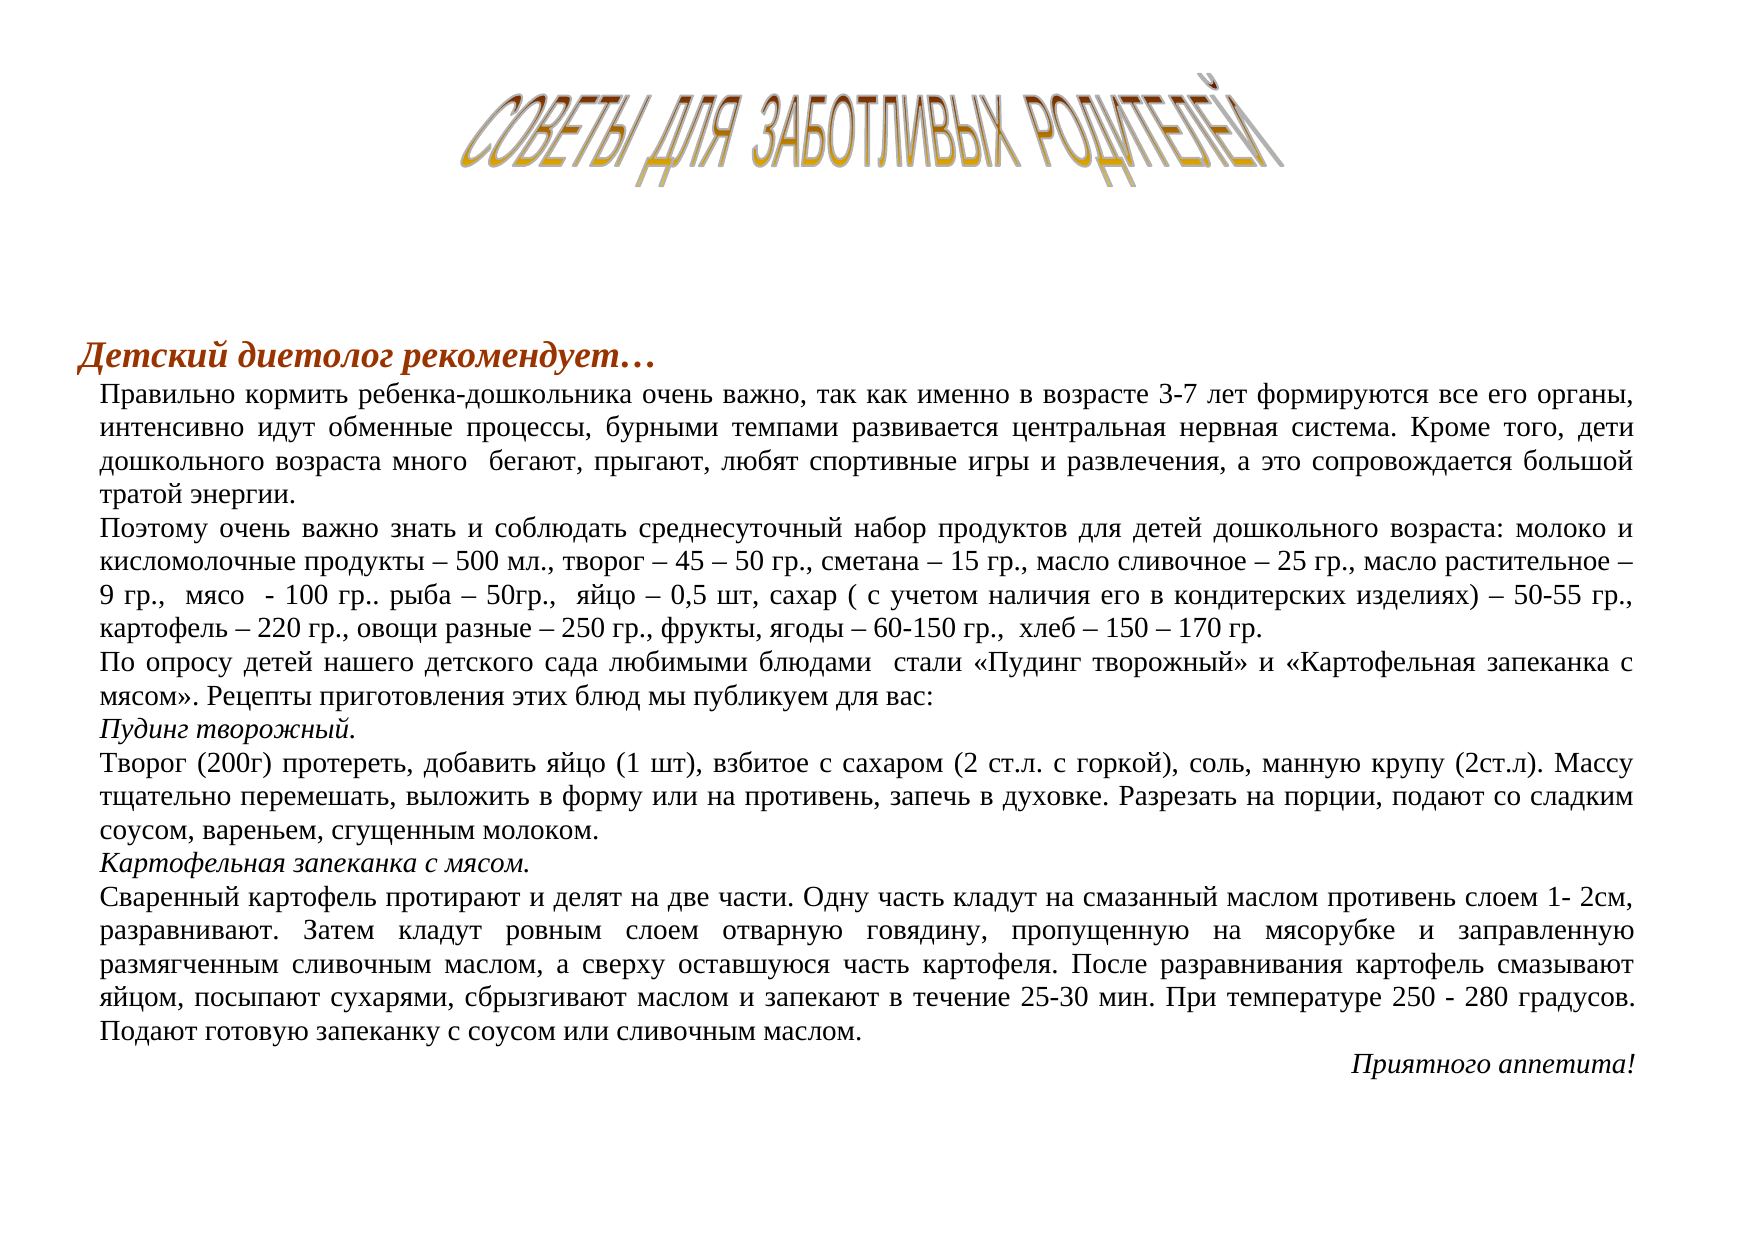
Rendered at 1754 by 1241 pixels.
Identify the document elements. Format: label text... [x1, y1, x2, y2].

text Приятного аппетита! [99, 1047, 1636, 1080]
text Правильно кормить ребенка-дошкольника очень важно, так как именно в возрасте 3-7 лет формируются все его органы, интенсивно идут обменные процессы, бурными темпами развивается центральная нервная система. Кроме того, дети дошкольного возраста много бегают, прыгают, любят спортивные игры и развлечения, а это сопровождается большой тратой энергии. [99, 376, 1636, 510]
text Картофельная запеканка с мясом. [99, 845, 1636, 879]
text Детский диетолог рекомендует… [6, 333, 1636, 376]
text Творог (200г) протереть, добавить яйцо (1 шт), взбитое с сахаром (2 ст.л. с горкой), соль, манную крупу (2ст.л). Массу тщательно перемешать, выложить в форму или на противень, запечь в духовке. Разрезать на порции, подают со сладким соусом, вареньем, сгущенным молоком. [99, 745, 1636, 845]
text По опросу детей нашего детского сада любимыми блюдами стали «Пудинг творожный» и «Картофельная запеканка с мясом». Рецепты приготовления этих блюд мы публикуем для вас: [99, 644, 1636, 711]
text Сваренный картофель протирают и делят на две части. Одну часть кладут на смазанный маслом противень слоем 1- 2см, разравнивают. Затем кладут ровным слоем отварную говядину, пропущенную на мясорубке и заправленную размягченным сливочным маслом, а сверху оставшуюся часть картофеля. После разравнивания картофель смазывают яйцом, посыпают сухарями, сбрызгивают маслом и запекают в течение 25-30 мин. При температуре 250 - 280 градусов. Подают готовую запеканку с соусом или сливочным маслом. [99, 879, 1636, 1047]
text Пудинг творожный. [99, 711, 1636, 745]
text Поэтому очень важно знать и соблюдать среднесуточный набор продуктов для детей дошкольного возраста: молоко и кисломолочные продукты – 500 мл., творог – 45 – 50 гр., сметана – 15 гр., масло сливочное – 25 гр., масло растительное – 9 гр., мясо - 100 гр.. рыба – 50гр., яйцо – 0,5 шт, сахар ( с учетом наличия его в кондитерских изделиях) – 50-55 гр., картофель – 220 гр., овощи разные – 250 гр., фрукты, ягоды – 60-150 гр., хлеб – 150 – 170 гр. [99, 510, 1636, 644]
